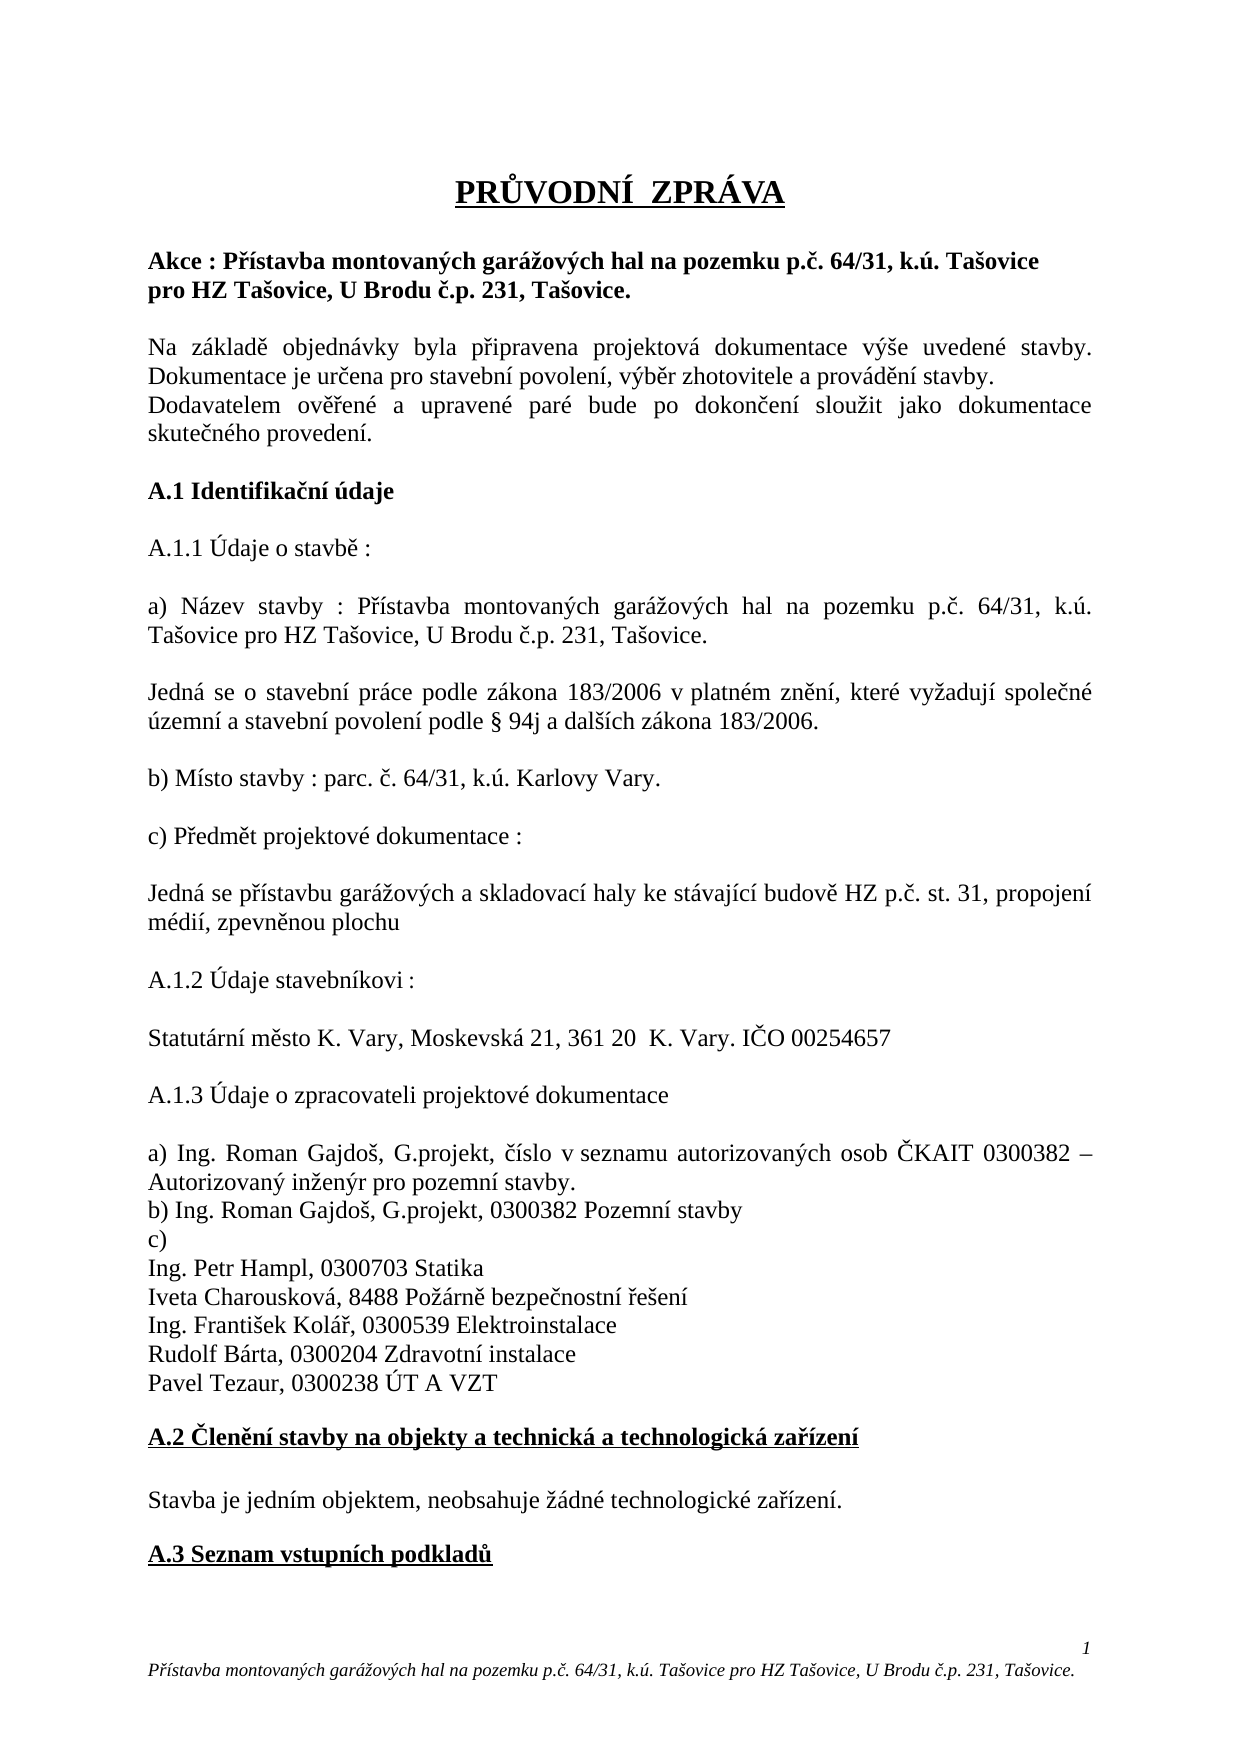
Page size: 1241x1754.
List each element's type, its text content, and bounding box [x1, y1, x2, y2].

text A.1.3 Údaje o zpracovateli projektové dokumentace [148, 1080, 1093, 1109]
text Rudolf Bárta, 0300204 Zdravotní instalace [148, 1339, 1093, 1368]
subtitle Průvodní zpráva [148, 173, 1093, 211]
text A.1.1 Údaje o stavbě : [148, 533, 1093, 562]
subtitle A.1 Identifikační údaje [148, 476, 1093, 505]
text b) Místo stavby : parc. č. 64/31, k.ú. Karlovy Vary. [148, 763, 1093, 792]
text c) [148, 1224, 1093, 1253]
text Iveta Charousková, 8488 Požárně bezpečnostní řešení [148, 1282, 1093, 1310]
text b) Ing. Roman Gajdoš, G.projekt, 0300382 Pozemní stavby [148, 1195, 1093, 1224]
text Ing. František Kolář, 0300539 Elektroinstalace [148, 1310, 1093, 1339]
text Jedná se přístavbu garážových a skladovací haly ke stávající budově HZ p.č. st. 31, propojení médií, zpevněnou plochu [148, 878, 1093, 936]
text Na základě objednávky byla připravena projektová dokumentace výše uvedené stavby. Dokumentace je určena pro stavební povolení, výběr zhotovitele a provádění stavby. [148, 332, 1093, 390]
text Statutární město K. Vary, Moskevská 21, 361 20 K. Vary. IČO 00254657 [148, 1023, 1093, 1052]
text pro HZ Tašovice, U Brodu č.p. 231, Tašovice. [148, 275, 1093, 303]
text a) Název stavby : Přístavba montovaných garážových hal na pozemku p.č. 64/31, k.ú. Tašovice pro HZ Tašovice, U Brodu č.p. 231, Tašovice. [148, 591, 1093, 648]
text Stavba je jedním objektem, neobsahuje žádné technologické zařízení. [148, 1485, 1093, 1514]
text Dodavatelem ověřené a upravené paré bude po dokončení sloužit jako dokumentace skutečného provedení. [148, 390, 1093, 447]
subtitle A.2 Členění stavby na objekty a technická a technologická zařízení [148, 1422, 1093, 1450]
text Pavel Tezaur, 0300238 ÚT A VZT [148, 1368, 1093, 1397]
text Ing. Petr Hampl, 0300703 Statika [148, 1253, 1093, 1282]
text c) Předmět projektové dokumentace : [148, 821, 1093, 850]
text Akce : Přístavba montovaných garážových hal na pozemku p.č. 64/31, k.ú. Tašovice [148, 246, 1093, 275]
text Jedná se o stavební práce podle zákona 183/2006 v platném znění, které vyžadují společné územní a stavební povolení podle § 94j a dalších zákona 183/2006. [148, 677, 1093, 735]
subtitle A.3 Seznam vstupních podkladů [148, 1539, 1093, 1568]
text A.1.2 Údaje stavebníkovi : [148, 965, 1093, 994]
text a) Ing. Roman Gajdoš, G.projekt, číslo v seznamu autorizovaných osob ČKAIT 0300382 – Autorizovaný inženýr pro pozemní stavby. [148, 1138, 1093, 1195]
